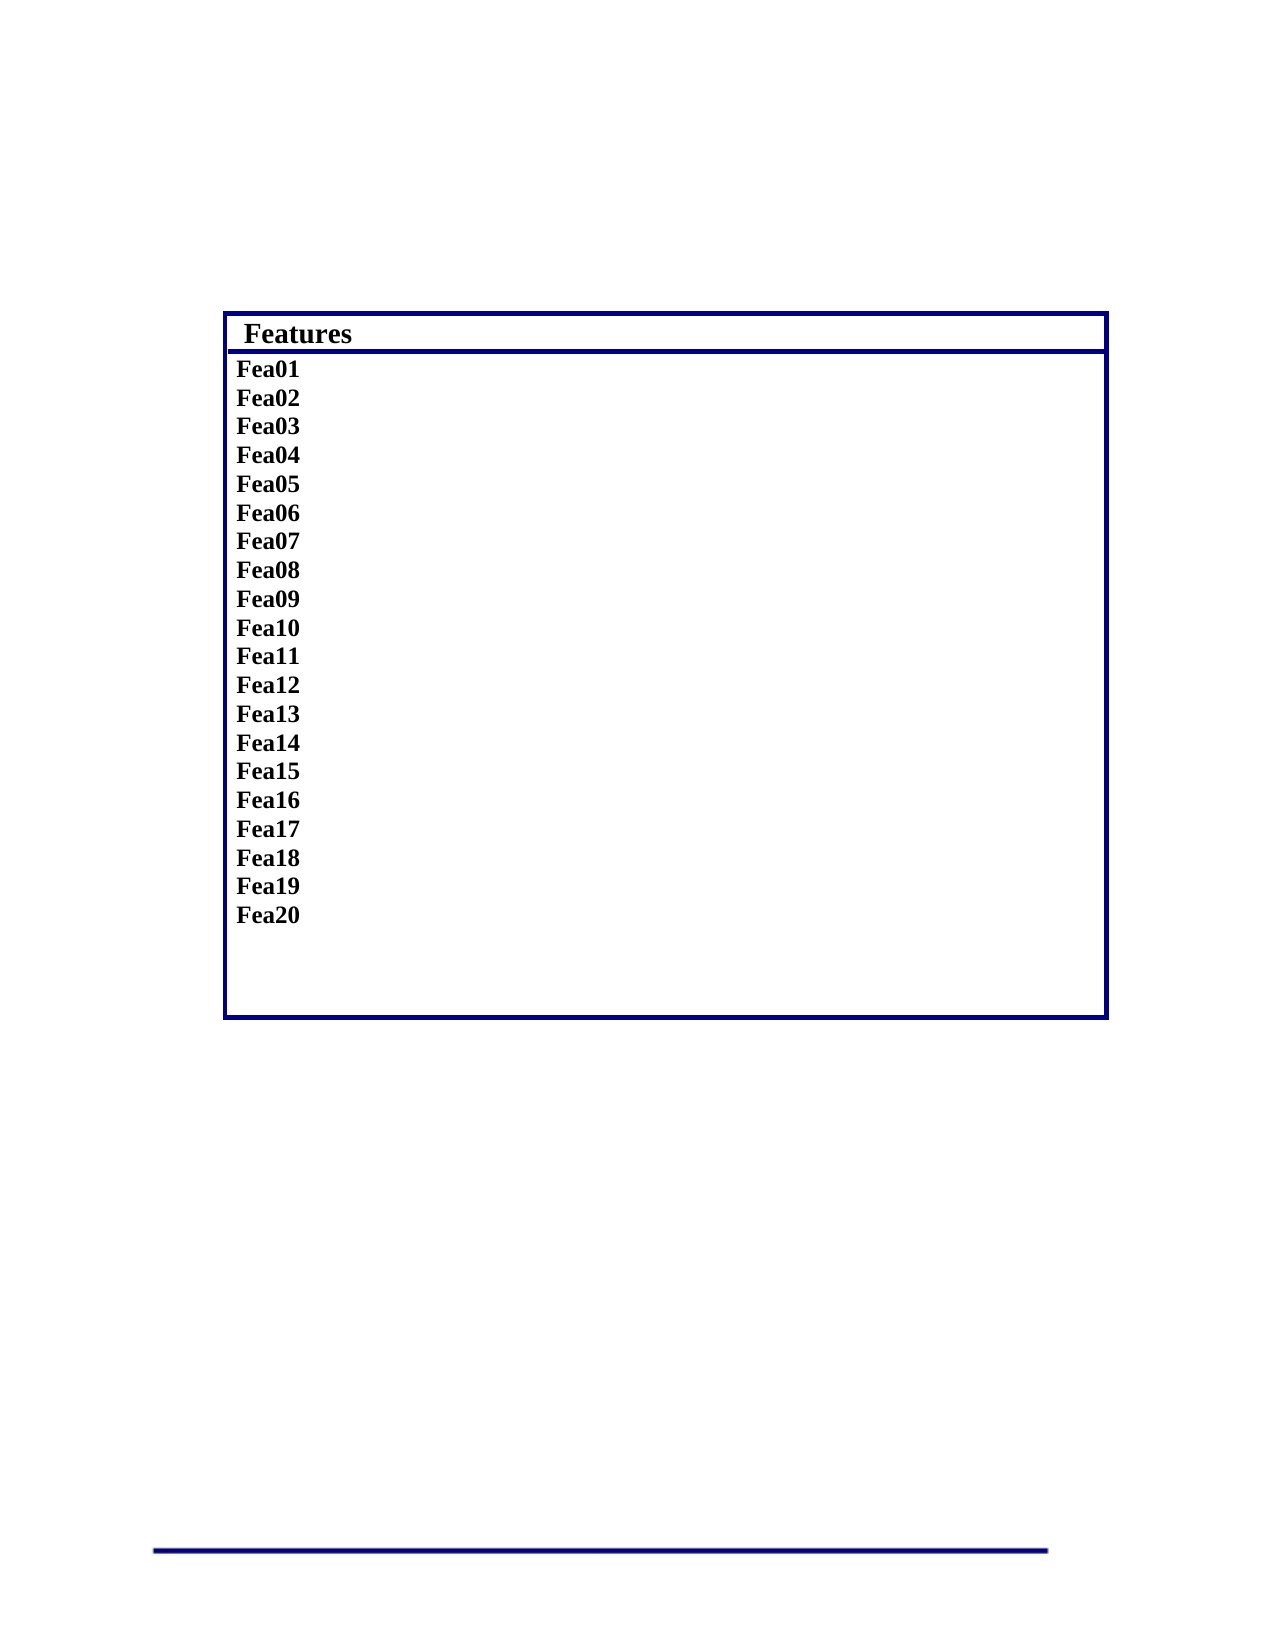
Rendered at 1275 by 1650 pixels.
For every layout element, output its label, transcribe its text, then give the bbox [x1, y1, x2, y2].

table_cell Fea01 Fea02 Fea03 Fea04 Fea05 Fea06 Fea07 Fea08 Fea09 Fea10 Fea11 Fea12 Fea13 Fea14 Fea15 Fea16 Fea17 Fea18 Fea19 Fea20 [227, 350, 1104, 1015]
picture [150, 1546, 1049, 1559]
table_header Features [227, 316, 1104, 349]
